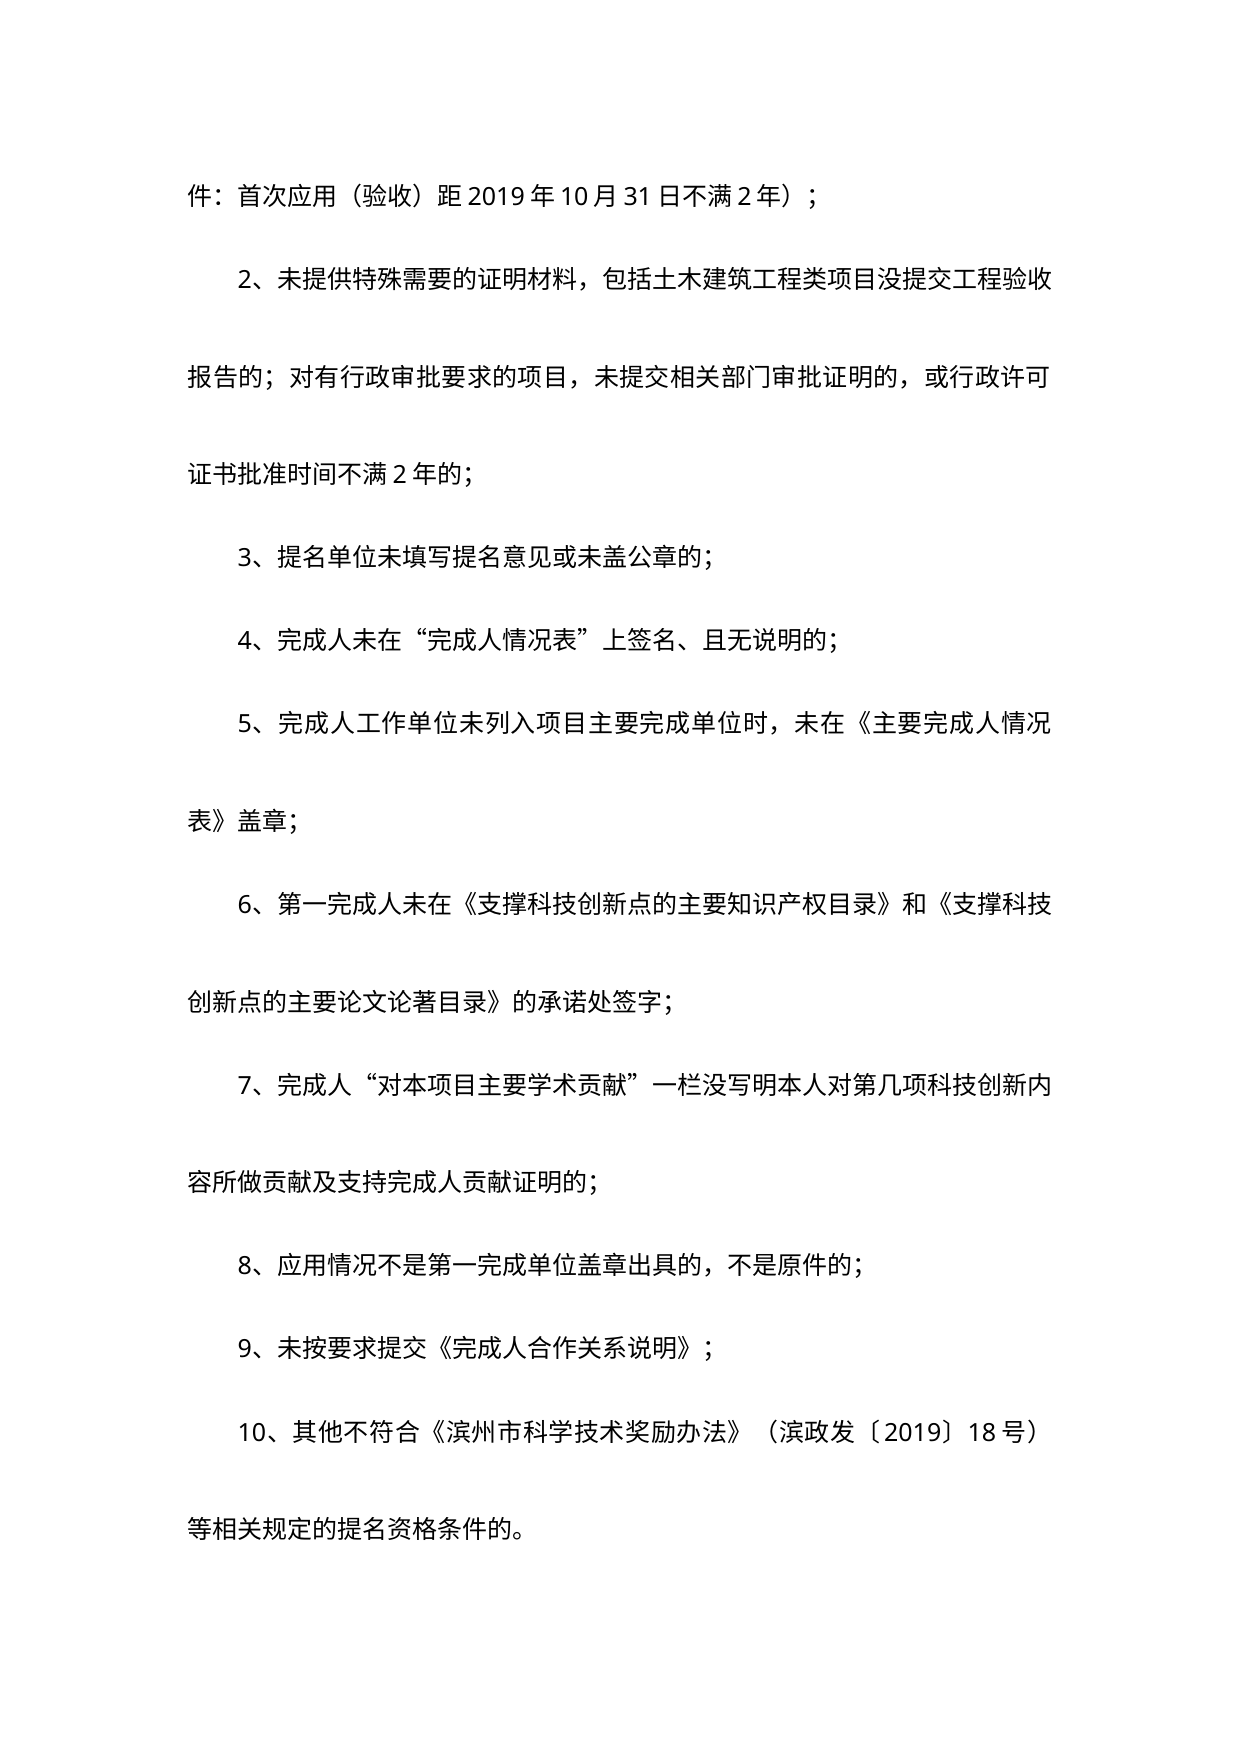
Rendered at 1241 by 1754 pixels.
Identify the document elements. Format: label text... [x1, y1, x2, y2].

text 7、完成人“对本项目主要学术贡献”一栏没写明本人对第几项科技创新内容所做贡献及支持完成人贡献证明的； [187, 1051, 1053, 1213]
text 3、提名单位未填写提名意见或未盖公章的； [187, 523, 1053, 588]
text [187, 162, 1053, 227]
text 4、完成人未在“完成人情况表”上签名、且无说明的； [187, 606, 1053, 671]
text 5、完成人工作单位未列入项目主要完成单位时，未在《主要完成人情况表》盖章； [187, 689, 1053, 852]
text 2、未提供特殊需要的证明材料，包括土木建筑工程类项目没提交工程验收报告的；对有行政审批要求的项目，未提交相关部门审批证明的，或行政许可证书批准时间不满2年的； [187, 245, 1053, 505]
text 9、未按要求提交《完成人合作关系说明》； [187, 1314, 1053, 1379]
text 6、第一完成人未在《支撑科技创新点的主要知识产权目录》和《支撑科技创新点的主要论文论著目录》的承诺处签字； [187, 870, 1053, 1033]
text 10、其他不符合《滨州市科学技术奖励办法》（滨政发〔2019〕18号）等相关规定的提名资格条件的。 [187, 1398, 1053, 1560]
text 8、应用情况不是第一完成单位盖章出具的，不是原件的； [187, 1231, 1053, 1296]
